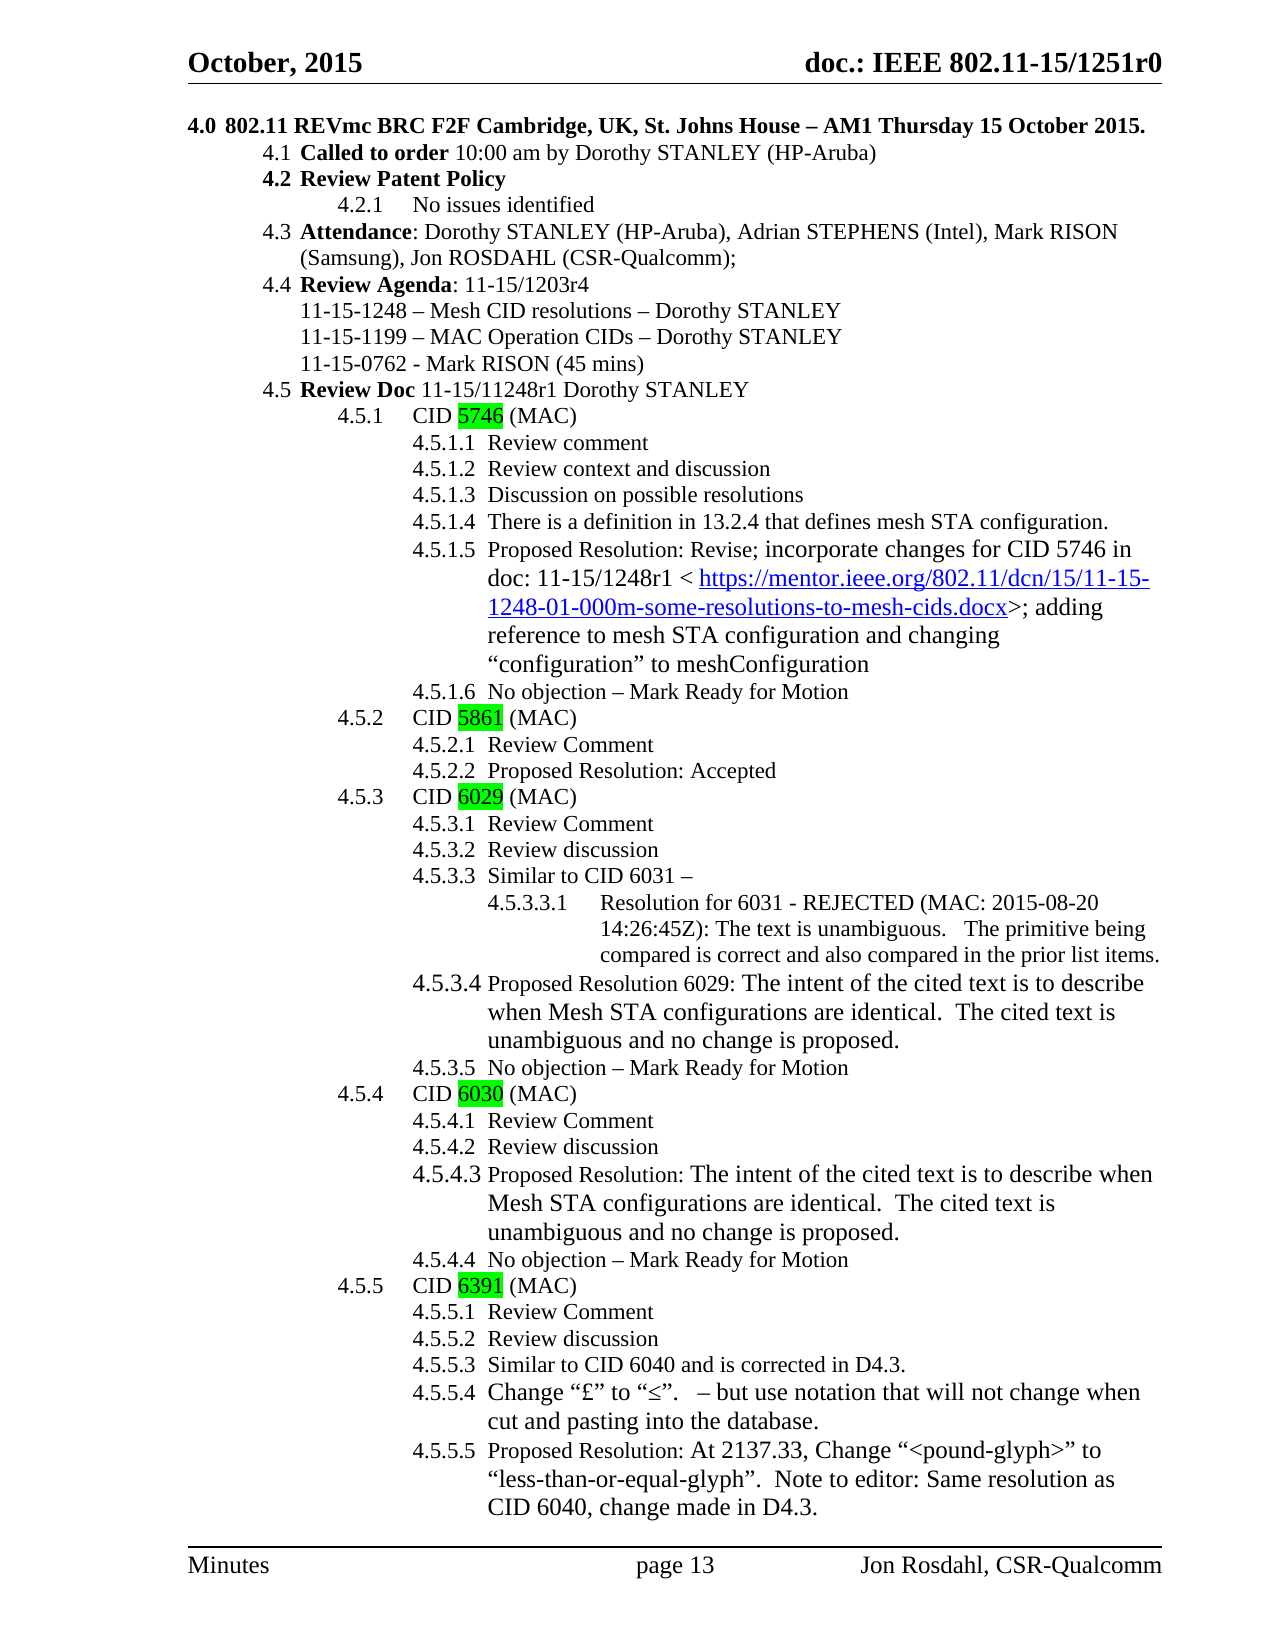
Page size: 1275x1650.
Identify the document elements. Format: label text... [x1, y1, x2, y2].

list Similar to CID 6040 and is corrected in D4.3. [412, 1351, 1162, 1377]
list There is a definition in 13.2.4 that defines mesh STA configuration. [412, 508, 1162, 534]
list No objection – Mark Ready for Motion [412, 678, 1162, 704]
list Review discussion [412, 836, 1162, 862]
list CID 6391 (MAC) [503, 1272, 1162, 1298]
list 802.11 REVmc BRC F2F Cambridge, UK, St. Johns House – AM1 Thursday 15 October 2015. [187, 112, 1162, 139]
list CID 6029 (MAC) [503, 783, 1162, 810]
list Review comment [412, 429, 1162, 455]
list Proposed Resolution: Accepted [412, 757, 1162, 783]
list Review Comment [412, 1298, 1162, 1325]
list Change “£” to “≤”. – but use notation that will not change when cut and pasting into the database. [412, 1377, 1162, 1435]
list Review Comment [412, 810, 1162, 836]
list CID 6030 (MAC) [337, 1080, 458, 1107]
list Review discussion [412, 1325, 1162, 1351]
list CID 5746 (MAC) [337, 402, 1162, 429]
list Review Patent Policy [262, 165, 1162, 192]
list CID 6030 (MAC) [503, 1080, 1162, 1107]
list No issues identified [337, 192, 1162, 218]
list Proposed Resolution: At 2137.33, Change “<pound-glyph>” to “less-than-or-equal-glyph”. Note to editor: Same resolution as CID 6040, change made in D4.3. [412, 1435, 1162, 1521]
list Review Comment [412, 1107, 1162, 1133]
list Review Doc 11-15/11248r1 Dorothy STANLEY [262, 376, 1162, 402]
list Similar to CID 6031 – [412, 862, 1162, 889]
list CID 5861 (MAC) [503, 704, 1162, 731]
list No objection – Mark Ready for Motion [412, 1054, 1162, 1080]
list Discussion on possible resolutions [412, 481, 1162, 508]
list Proposed Resolution: The intent of the cited text is to describe when Mesh STA configurations are identical. The cited text is unambiguous and no change is proposed. [412, 1159, 1162, 1246]
list Review Comment [412, 731, 1162, 757]
list Proposed Resolution 6029: The intent of the cited text is to describe when Mesh STA configurations are identical. The cited text is unambiguous and no change is proposed. [412, 968, 1162, 1054]
list Proposed Resolution: Revise; incorporate changes for CID 5746 in doc: 11-15/1248r1 < https://mentor.ieee.org/802.11/dcn/15/11-15-1248-01-000m-some-resolutions-to-mesh-cids.docx>; adding reference to mesh STA configuration and changing “configuration” to meshConfiguration [412, 534, 1162, 678]
list Attendance: Dorothy STANLEY (HP-Aruba), Adrian STEPHENS (Intel), Mark RISON (Samsung), Jon ROSDAHL (CSR-Qualcomm); [262, 218, 1162, 271]
list Review Agenda: 11-15/1203r4 [262, 271, 1162, 297]
text 11-15-1248 – Mesh CID resolutions – Dorothy STANLEY 11-15-1199 – MAC Operation CIDs – Dorothy STANLEY 11-15-0762 - Mark RISON (45 mins) [300, 297, 1162, 376]
list Called to order 10:00 am by Dorothy STANLEY (HP-Aruba) [262, 139, 1162, 165]
list Resolution for 6031 - REJECTED (MAC: 2015-08-20 14:26:45Z): The text is unambiguous. The primitive being compared is correct and also compared in the prior list items. [487, 889, 1162, 968]
list Review context and discussion [412, 455, 1162, 481]
list No objection – Mark Ready for Motion [412, 1246, 1162, 1272]
list Review discussion [412, 1133, 1162, 1159]
list CID 6391 (MAC) [337, 1272, 458, 1298]
list CID 5861 (MAC) [337, 704, 458, 731]
list CID 6029 (MAC) [337, 783, 458, 810]
